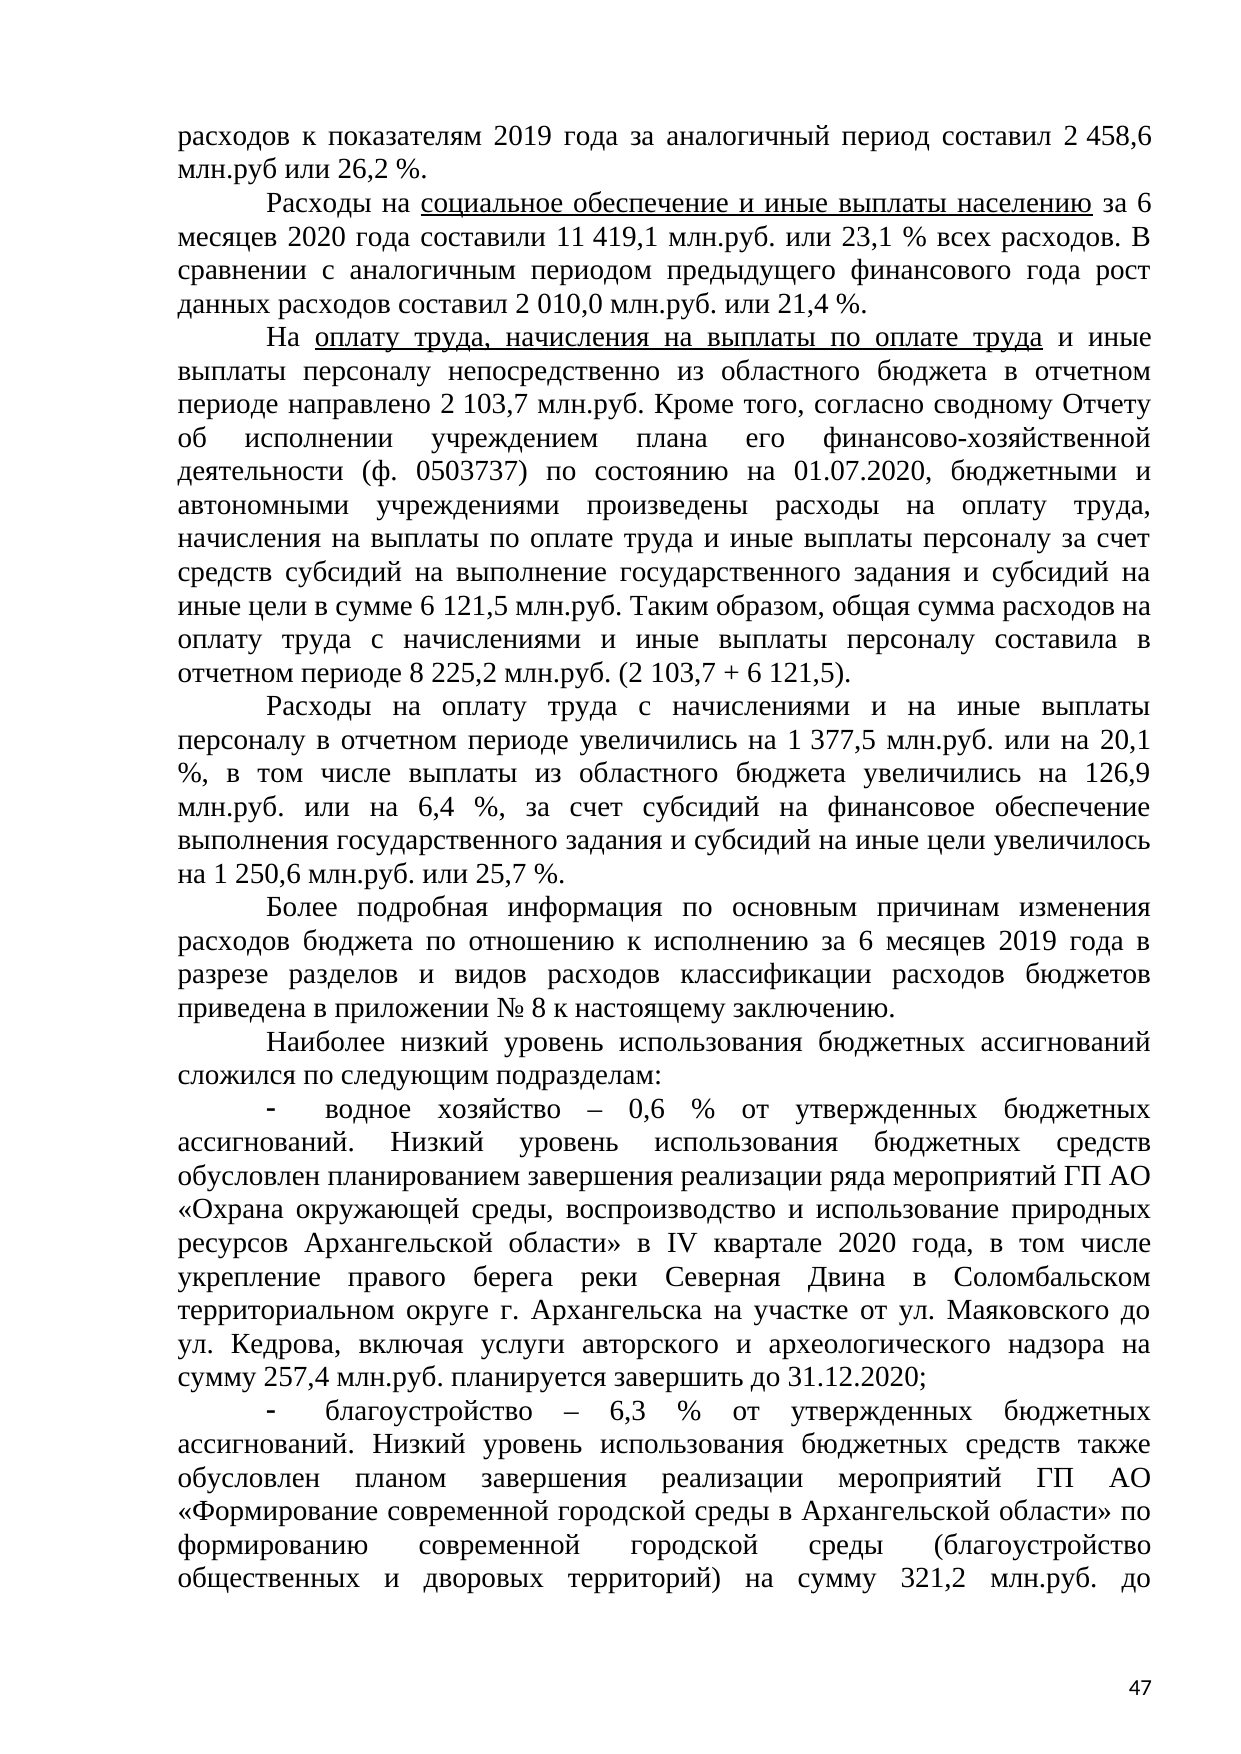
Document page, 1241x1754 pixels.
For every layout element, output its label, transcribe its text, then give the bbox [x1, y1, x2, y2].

text На оплату труда, начисления на выплаты по оплате труда и иные выплаты персоналу непосредственно из областного бюджета в отчетном периоде направлено 2 103,7 млн.руб. Кроме того, согласно сводному Отчету об исполнении учреждением плана его финансово-хозяйственной деятельности (ф. 0503737) по состоянию на 01.07.2020, бюджетными и автономными учреждениями произведены расходы на оплату труда, начисления на выплаты по оплате труда и иные выплаты персоналу за счет средств субсидий на выполнение государственного задания и субсидий на иные цели в сумме 6 121,5 млн.руб. Таким образом, общая сумма расходов на оплату труда с начислениями и иные выплаты персоналу составила в отчетном периоде 8 225,2 млн.руб. (2 103,7 + 6 121,5). [177, 319, 1152, 688]
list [177, 1393, 1152, 1594]
list водное хозяйство – 0,6 % от утвержденных бюджетных ассигнований. Низкий уровень использования бюджетных средств обусловлен планированием завершения реализации ряда мероприятий ГП АО «Охрана окружающей среды, воспроизводство и использование природных ресурсов Архангельской области» в IV квартале 2020 года, в том числе укрепление правого берега реки Северная Двина в Соломбальском территориальном округе г. Архангельска на участке от ул. Маяковского до ул. Кедрова, включая услуги авторского и археологического надзора на сумму 257,4 млн.руб. планируется завершить до 31.12.2020; [177, 1091, 1152, 1393]
text Расходы на оплату труда с начислениями и на иные выплаты персоналу в отчетном периоде увеличились на 1 377,5 млн.руб. или на 20,1 %, в том числе выплаты из областного бюджета увеличились на 126,9 млн.руб. или на 6,4 %, за счет субсидий на финансовое обеспечение выполнения государственного задания и субсидий на иные цели увеличилось на 1 250,6 млн.руб. или 25,7 %. [177, 688, 1152, 889]
text Более подробная информация по основным причинам изменения расходов бюджета по отношению к исполнению за 6 месяцев 2019 года в разрезе разделов и видов расходов классификации расходов бюджетов приведена в приложении № 8 к настоящему заключению. [177, 889, 1152, 1024]
text Расходы на социальное обеспечение и иные выплаты населению за 6 месяцев 2020 года составили 11 419,1 млн.руб. или 23,1 % всех расходов. В сравнении с аналогичным периодом предыдущего финансового года рост данных расходов составил 2 010,0 млн.руб. или 21,4 %. [177, 185, 1152, 319]
text Наиболее низкий уровень использования бюджетных ассигнований сложился по следующим подразделам: [177, 1024, 1152, 1091]
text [177, 118, 1152, 185]
